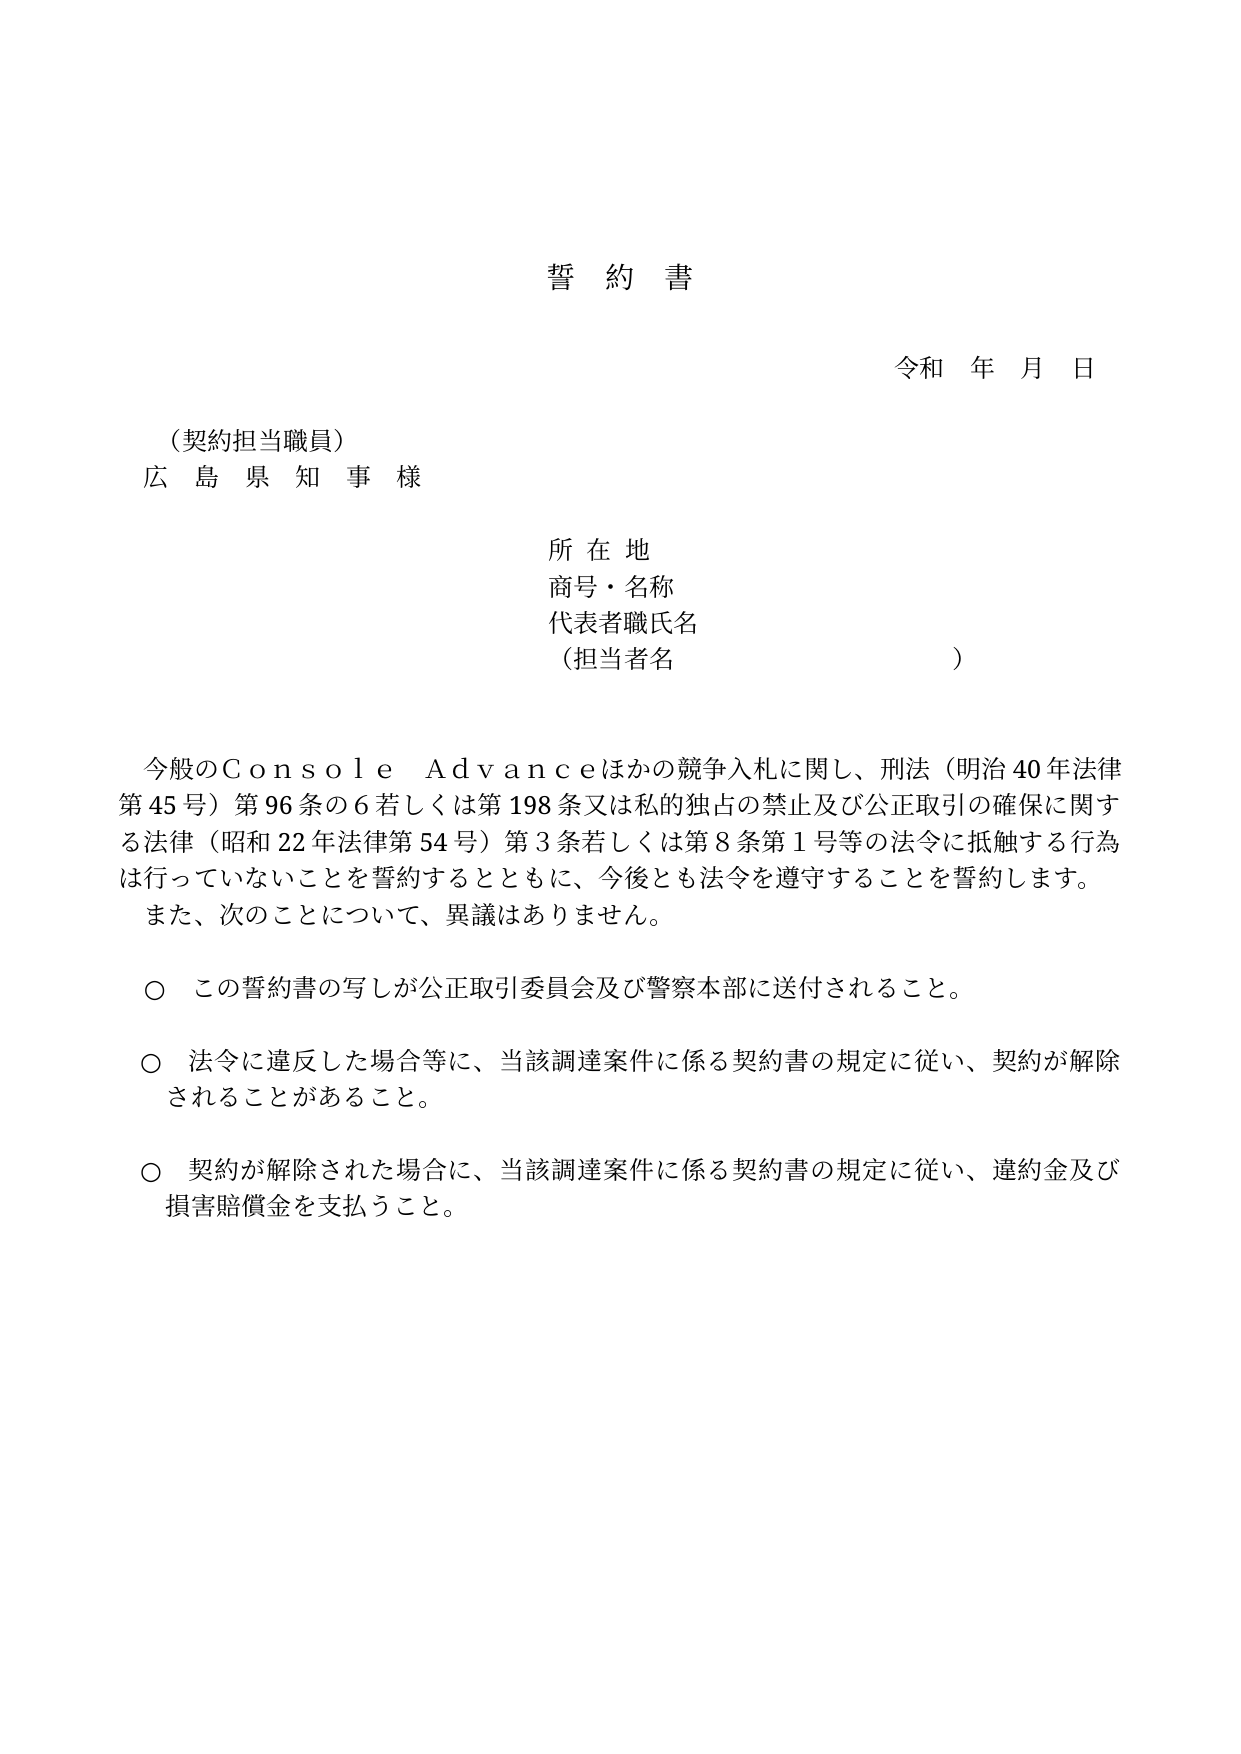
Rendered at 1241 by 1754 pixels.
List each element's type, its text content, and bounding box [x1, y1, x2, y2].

text （担当者名 ） [118, 640, 1122, 676]
text ○ この誓約書の写しが公正取引委員会及び警察本部に送付されること。 [118, 968, 1122, 1004]
text （契約担当職員） [118, 421, 1122, 458]
text 広 島 県 知 事 様 [118, 458, 1122, 494]
text 商号・名称 [118, 567, 1122, 603]
text 代表者職氏名 [118, 603, 1122, 640]
text ○ 法令に違反した場合等に、当該調達案件に係る契約書の規定に従い、契約が解除されることがあること。 [140, 1041, 1122, 1114]
text 所在地 [118, 531, 1122, 567]
text また、次のことについて、異議はありません。 [118, 895, 1122, 932]
text 誓 約 書 [118, 239, 1122, 312]
text 令和 年 月 日 [118, 348, 1096, 385]
text 今般のＣｏｎｓｏｌｅ Ａｄｖａｎｃｅほかの競争入札に関し、刑法（明治40年法律第45号）第96条の６若しくは第198条又は私的独占の禁止及び公正取引の確保に関する法律（昭和22年法律第54号）第３条若しくは第８条第１号等の法令に抵触する行為は行っていないことを誓約するとともに、今後とも法令を遵守することを誓約します。 [118, 749, 1122, 895]
text ○ 契約が解除された場合に、当該調達案件に係る契約書の規定に従い、違約金及び損害賠償金を支払うこと。 [140, 1150, 1122, 1223]
